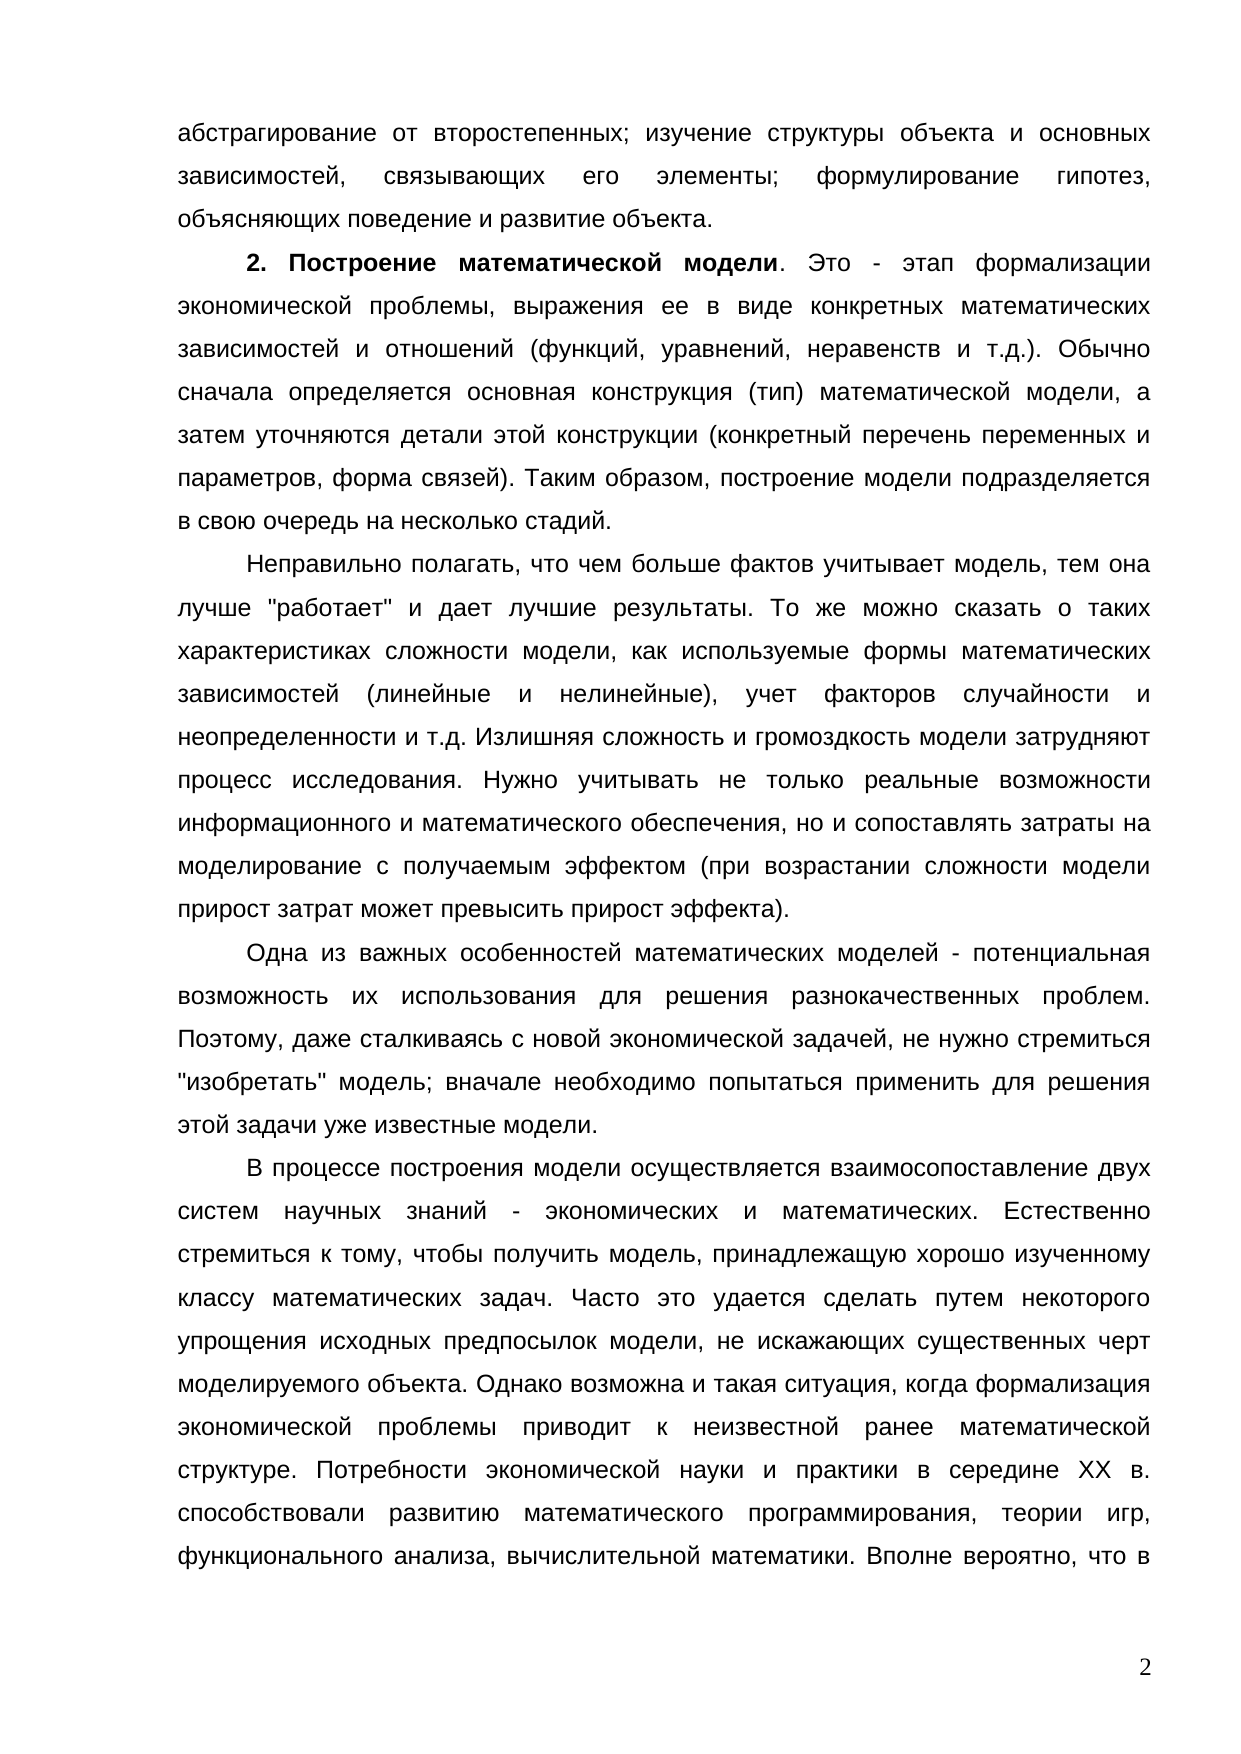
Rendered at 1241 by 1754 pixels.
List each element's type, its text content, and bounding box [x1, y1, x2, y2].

text Одна из важных особенностей математических моделей - потенциальная возможность их использования для решения разнокачественных проблем. Поэтому, даже сталкиваясь с новой экономической задачей, не нужно стремиться "изобретать" модель; вначале необходимо попытаться применить для решения этой задачи уже известные модели. [177, 937, 1152, 1139]
text 2. Построение математической модели. Это - этап формализации экономической проблемы, выражения ее в виде конкретных математических зависимостей и отношений (функций, уравнений, неравенств и т.д.). Обычно сначала определяется основная конструкция (тип) математической модели, а затем уточняются детали этой конструкции (конкретный перечень переменных и параметров, форма связей). Таким образом, построение модели подразделяется в свою очередь на несколько стадий. [177, 247, 1152, 535]
text Неправильно полагать, что чем больше фактов учитывает модель, тем она лучше "работает" и дает лучшие результаты. То же можно сказать о таких характеристиках сложности модели, как используемые формы математических зависимостей (линейные и нелинейные), учет факторов случайности и неопределенности и т.д. Излишняя сложность и громоздкость модели затрудняют процесс исследования. Нужно учитывать не только реальные возможности информационного и математического обеспечения, но и сопоставлять затраты на моделирование с получаемым эффектом (при возрастании сложности модели прирост затрат может превысить прирост эффекта). [177, 549, 1152, 923]
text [177, 1153, 1152, 1570]
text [177, 118, 1152, 233]
